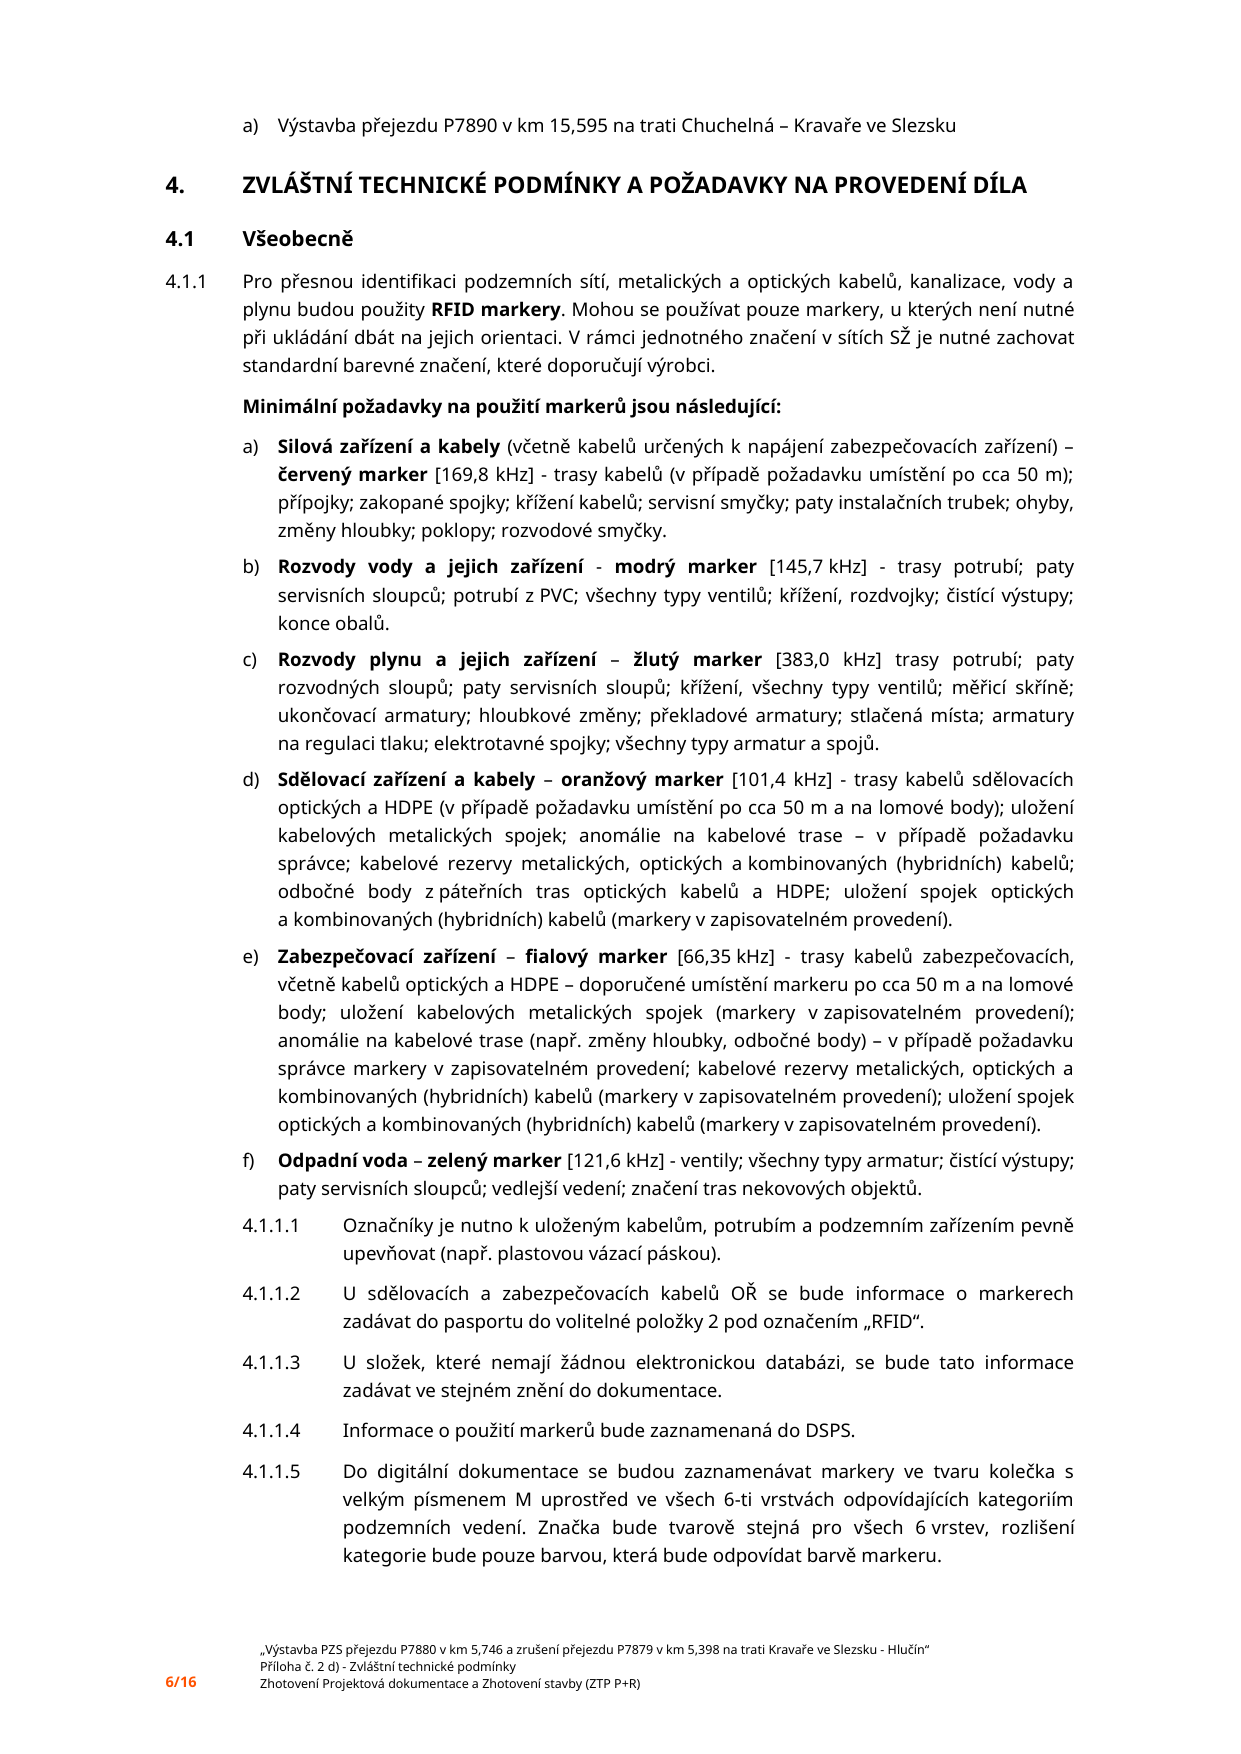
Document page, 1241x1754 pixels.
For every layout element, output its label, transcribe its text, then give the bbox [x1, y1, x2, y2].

text Do digitální dokumentace se budou zaznamenávat markery ve tvaru kolečka s velkým písmenem M uprostřed ve všech 6-ti vrstvách odpovídajících kategoriím podzemních vedení. Značka bude tvarově stejná pro všech 6 vrstev, rozlišení kategorie bude pouze barvou, která bude odpovídat barvě markeru. [242, 1458, 1075, 1568]
text Pro přesnou identifikaci podzemních sítí, metalických a optických kabelů, kanalizace, vody a plynu budou použity RFID markery. Mohou se používat pouze markery, u kterých není nutné při ukládání dbát na jejich orientaci. V rámci jednotného značení v sítích SŽ je nutné zachovat standardní barevné značení, které doporučují výrobci. [165, 268, 1075, 378]
text ZVLÁŠTNÍ TECHNICKÉ PODMÍNKY A POŽADAVKY NA PROVEDENÍ DÍLA [165, 169, 1075, 201]
text U složek, které nemají žádnou elektronickou databázi, se bude tato informace zadávat ve stejném znění do dokumentace. [242, 1349, 1075, 1403]
list Silová zařízení a kabely (včetně kabelů určených k napájení zabezpečovacích zařízení) – červený marker [169,8 kHz] - trasy kabelů (v případě požadavku umístění po cca 50 m); přípojky; zakopané spojky; křížení kabelů; servisní smyčky; paty instalačních trubek; ohyby, změny hloubky; poklopy; rozvodové smyčky. [242, 433, 1075, 543]
text Zabezpečovací zařízení – fialový marker [66,35 kHz] - trasy kabelů zabezpečovacích, včetně kabelů optických a HDPE – doporučené umístění markeru po cca 50 m a na lomové body; uložení kabelových metalických spojek (markery v zapisovatelném provedení); anomálie na kabelové trase (např. změny hloubky, odbočné body) – v případě požadavku správce markery v zapisovatelném provedení; kabelové rezervy metalických, optických a kombinovaných (hybridních) kabelů (markery v zapisovatelném provedení); uložení spojek optických a kombinovaných (hybridních) kabelů (markery v zapisovatelném provedení). [242, 943, 1075, 1137]
text Všeobecně [165, 224, 1075, 253]
text Označníky je nutno k uloženým kabelům, potrubím a podzemním zařízením pevně upevňovat (např. plastovou vázací páskou). [242, 1212, 1075, 1266]
text Rozvody plynu a jejich zařízení – žlutý marker [383,0 kHz] trasy potrubí; paty rozvodných sloupů; paty servisních sloupů; křížení, všechny typy ventilů; měřicí skříně; ukončovací armatury; hloubkové změny; překladové armatury; stlačená místa; armatury na regulaci tlaku; elektrotavné spojky; všechny typy armatur a spojů. [242, 646, 1075, 756]
text Rozvody vody a jejich zařízení - modrý marker [145,7 kHz] - trasy potrubí; paty servisních sloupců; potrubí z PVC; všechny typy ventilů; křížení, rozdvojky; čistící výstupy; konce obalů. [242, 554, 1075, 635]
list Výstavba přejezdu P7890 v km 15,595 na trati Chuchelná – Kravaře ve Slezsku [242, 112, 1075, 138]
text Sdělovací zařízení a kabely – oranžový marker [101,4 kHz] - trasy kabelů sdělovacích optických a HDPE (v případě požadavku umístění po cca 50 m a na lomové body); uložení kabelových metalických spojek; anomálie na kabelové trase – v případě požadavku správce; kabelové rezervy metalických, optických a kombinovaných (hybridních) kabelů; odbočné body z páteřních tras optických kabelů a HDPE; uložení spojek optických a kombinovaných (hybridních) kabelů (markery v zapisovatelném provedení). [242, 767, 1075, 932]
text U sdělovacích a zabezpečovacích kabelů OŘ se bude informace o markerech zadávat do pasportu do volitelné položky 2 pod označením „RFID“. [242, 1281, 1075, 1334]
text Minimální požadavky na použití markerů jsou následující: [242, 393, 1075, 418]
text Informace o použití markerů bude zaznamenaná do DSPS. [242, 1418, 1075, 1443]
text Odpadní voda – zelený marker [121,6 kHz] - ventily; všechny typy armatur; čistící výstupy; paty servisních sloupců; vedlejší vedení; značení tras nekovových objektů. [242, 1148, 1075, 1201]
